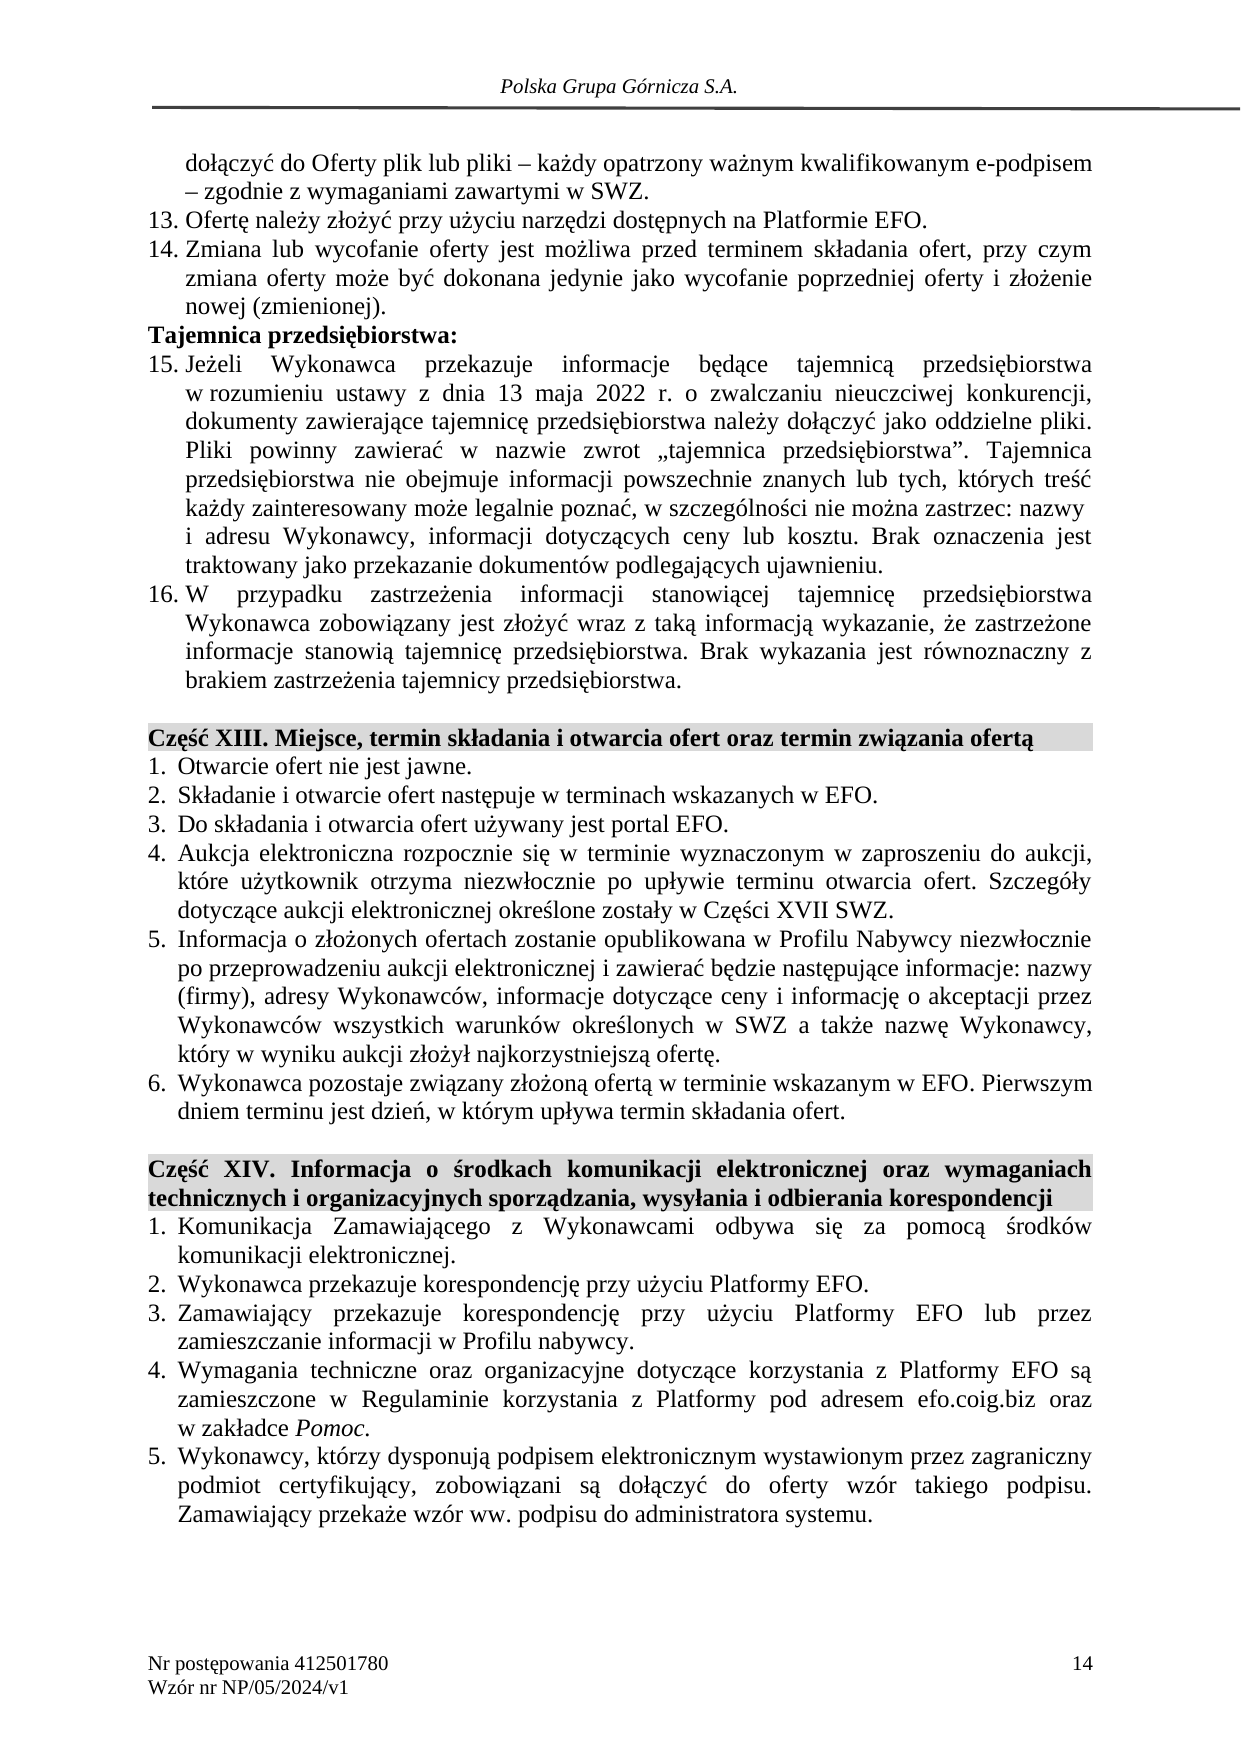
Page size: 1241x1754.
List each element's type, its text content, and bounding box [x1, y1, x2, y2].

list Do składania i otwarcia ofert używany jest portal EFO. [148, 809, 1093, 838]
text Tajemnica przedsiębiorstwa: [148, 320, 1093, 349]
list Aukcja elektroniczna rozpocznie się w terminie wyznaczonym w zaproszeniu do aukcji, które użytkownik otrzyma niezwłocznie po upływie terminu otwarcia ofert. Szczegóły dotyczące aukcji elektronicznej określone zostały w Części XVII SWZ. [148, 838, 1093, 924]
list Wykonawcy, którzy dysponują podpisem elektronicznym wystawionym przez zagraniczny podmiot certyfikujący, zobowiązani są dołączyć do oferty wzór takiego podpisu. Zamawiający przekaże wzór ww. podpisu do administratora systemu. [148, 1441, 1093, 1528]
list Jeżeli Wykonawca przekazuje informacje będące tajemnicą przedsiębiorstwa w rozumieniu ustawy z dnia 13 maja 2022 r. o zwalczaniu nieuczciwej konkurencji, dokumenty zawierające tajemnicę przedsiębiorstwa należy dołączyć jako oddzielne pliki. Pliki powinny zawierać w nazwie zwrot „tajemnica przedsiębiorstwa”. Tajemnica przedsiębiorstwa nie obejmuje informacji powszechnie znanych lub tych, których treść każdy zainteresowany może legalnie poznać, w szczególności nie można zastrzec: nazwy i adresu Wykonawcy, informacji dotyczących ceny lub kosztu. Brak oznaczenia jest traktowany jako przekazanie dokumentów podlegających ujawnieniu. [148, 349, 1093, 579]
subtitle Część XIII. Miejsce, termin składania i otwarcia ofert oraz termin związania ofertą [148, 723, 1093, 751]
list Wykonawca przekazuje korespondencję przy użyciu Platformy EFO. [148, 1269, 1093, 1298]
list Ofertę należy złożyć przy użyciu narzędzi dostępnych na Platformie EFO. [148, 205, 1093, 234]
list Otwarcie ofert nie jest jawne. [148, 751, 1093, 780]
list Wykonawca pozostaje związany złożoną ofertą w terminie wskazanym w EFO. Pierwszym dniem terminu jest dzień, w którym upływa termin składania ofert. [148, 1068, 1093, 1125]
list Wymagania techniczne oraz organizacyjne dotyczące korzystania z Platformy EFO są zamieszczone w Regulaminie korzystania z Platformy pod adresem efo.coig.biz oraz w zakładce Pomoc. [148, 1355, 1093, 1441]
list Zamawiający przekazuje korespondencję przy użyciu Platformy EFO lub przez zamieszczanie informacji w Profilu nabywcy. [148, 1298, 1093, 1355]
list Komunikacja Zamawiającego z Wykonawcami odbywa się za pomocą środków komunikacji elektronicznej. [148, 1211, 1093, 1269]
list Zmiana lub wycofanie oferty jest możliwa przed terminem składania ofert, przy czym zmiana oferty może być dokonana jedynie jako wycofanie poprzedniej oferty i złożenie nowej (zmienionej). [148, 234, 1093, 320]
list Informacja o złożonych ofertach zostanie opublikowana w Profilu Nabywcy niezwłocznie po przeprowadzeniu aukcji elektronicznej i zawierać będzie następujące informacje: nazwy (firmy), adresy Wykonawców, informacje dotyczące ceny i informację o akceptacji przez Wykonawców wszystkich warunków określonych w SWZ a także nazwę Wykonawcy, który w wyniku aukcji złożył najkorzystniejszą ofertę. [148, 924, 1093, 1068]
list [148, 148, 1093, 205]
list Składanie i otwarcie ofert następuje w terminach wskazanych w EFO. [148, 780, 1093, 809]
list W przypadku zastrzeżenia informacji stanowiącej tajemnicę przedsiębiorstwa Wykonawca zobowiązany jest złożyć wraz z taką informacją wykazanie, że zastrzeżone informacje stanowią tajemnicę przedsiębiorstwa. Brak wykazania jest równoznaczny z brakiem zastrzeżenia tajemnicy przedsiębiorstwa. [148, 579, 1093, 694]
subtitle Część XIV. Informacja o środkach komunikacji elektronicznej oraz wymaganiach technicznych i organizacyjnych sporządzania, wysyłania i odbierania korespondencji [148, 1154, 1093, 1211]
